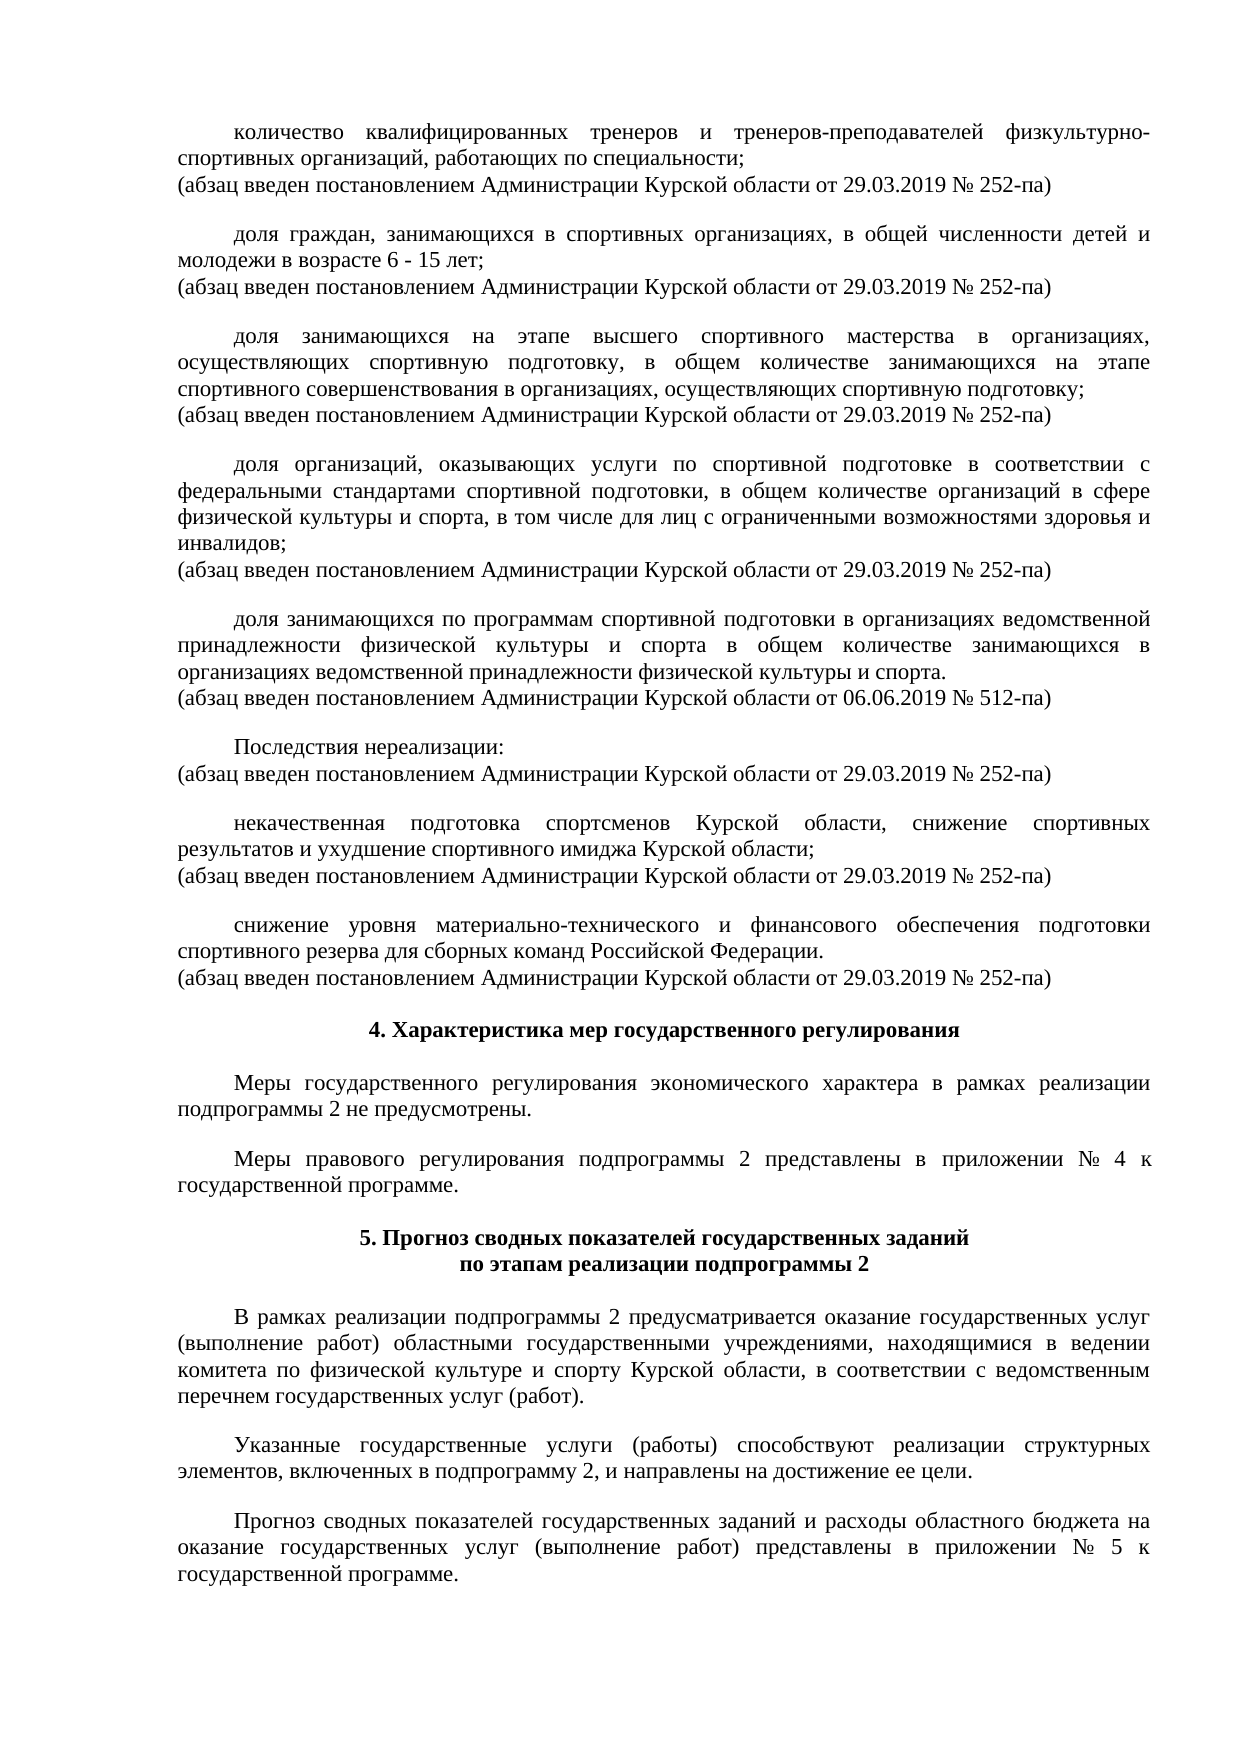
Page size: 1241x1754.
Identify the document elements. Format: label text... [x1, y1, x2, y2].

text (абзац введен постановлением Администрации Курской области от 29.03.2019 № 252-па) [177, 964, 1152, 990]
text В рамках реализации подпрограммы 2 предусматривается оказание государственных услуг (выполнение работ) областными государственными учреждениями, находящимися в ведении комитета по физической культуре и спорту Курской области, в соответствии с ведомственным перечнем государственных услуг (работ). [177, 1303, 1152, 1408]
text Последствия нереализации: [177, 733, 1152, 760]
text (абзац введен постановлением Администрации Курской области от 29.03.2019 № 252-па) [177, 273, 1152, 299]
text некачественная подготовка спортсменов Курской области, снижение спортивных результатов и ухудшение спортивного имиджа Курской области; [177, 809, 1152, 862]
text доля организаций, оказывающих услуги по спортивной подготовке в соответствии с федеральными стандартами спортивной подготовки, в общем количестве организаций в сфере физической культуры и спорта, в том числе для лиц с ограниченными возможностями здоровья и инвалидов; [177, 450, 1152, 556]
text количество квалифицированных тренеров и тренеров-преподавателей физкультурно-спортивных организаций, работающих по специальности; [177, 118, 1152, 171]
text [177, 171, 1152, 197]
text Меры правового регулирования подпрограммы 2 представлены в приложении № 4 к государственной программе. [177, 1145, 1152, 1197]
text снижение уровня материально-технического и финансового обеспечения подготовки спортивного резерва для сборных команд Российской Федерации. [177, 911, 1152, 964]
text (абзац введен постановлением Администрации Курской области от 29.03.2019 № 252-па) [177, 862, 1152, 888]
text (абзац введен постановлением Администрации Курской области от 06.06.2019 № 512-па) [177, 684, 1152, 711]
text Прогноз сводных показателей государственных заданий и расходы областного бюджета на оказание государственных услуг (выполнение работ) представлены в приложении № 5 к государственной программе. [177, 1507, 1152, 1586]
text доля граждан, занимающихся в спортивных организациях, в общей численности детей и молодежи в возрасте 6 - 15 лет; [177, 220, 1152, 273]
title по этапам реализации подпрограммы 2 [177, 1250, 1152, 1277]
text Указанные государственные услуги (работы) способствуют реализации структурных элементов, включенных в подпрограмму 2, и направлены на достижение ее цели. [177, 1431, 1152, 1484]
title 5. Прогноз сводных показателей государственных заданий [177, 1224, 1152, 1250]
text (абзац введен постановлением Администрации Курской области от 29.03.2019 № 252-па) [177, 760, 1152, 786]
text доля занимающихся на этапе высшего спортивного мастерства в организациях, осуществляющих спортивную подготовку, в общем количестве занимающихся на этапе спортивного совершенствования в организациях, осуществляющих спортивную подготовку; [177, 322, 1152, 401]
text доля занимающихся по программам спортивной подготовки в организациях ведомственной принадлежности физической культуры и спорта в общем количестве занимающихся в организациях ведомственной принадлежности физической культуры и спорта. [177, 605, 1152, 684]
text Меры государственного регулирования экономического характера в рамках реализации подпрограммы 2 не предусмотрены. [177, 1069, 1152, 1122]
title 4. Характеристика мер государственного регулирования [177, 1016, 1152, 1043]
text (абзац введен постановлением Администрации Курской области от 29.03.2019 № 252-па) [177, 556, 1152, 582]
text (абзац введен постановлением Администрации Курской области от 29.03.2019 № 252-па) [177, 401, 1152, 427]
